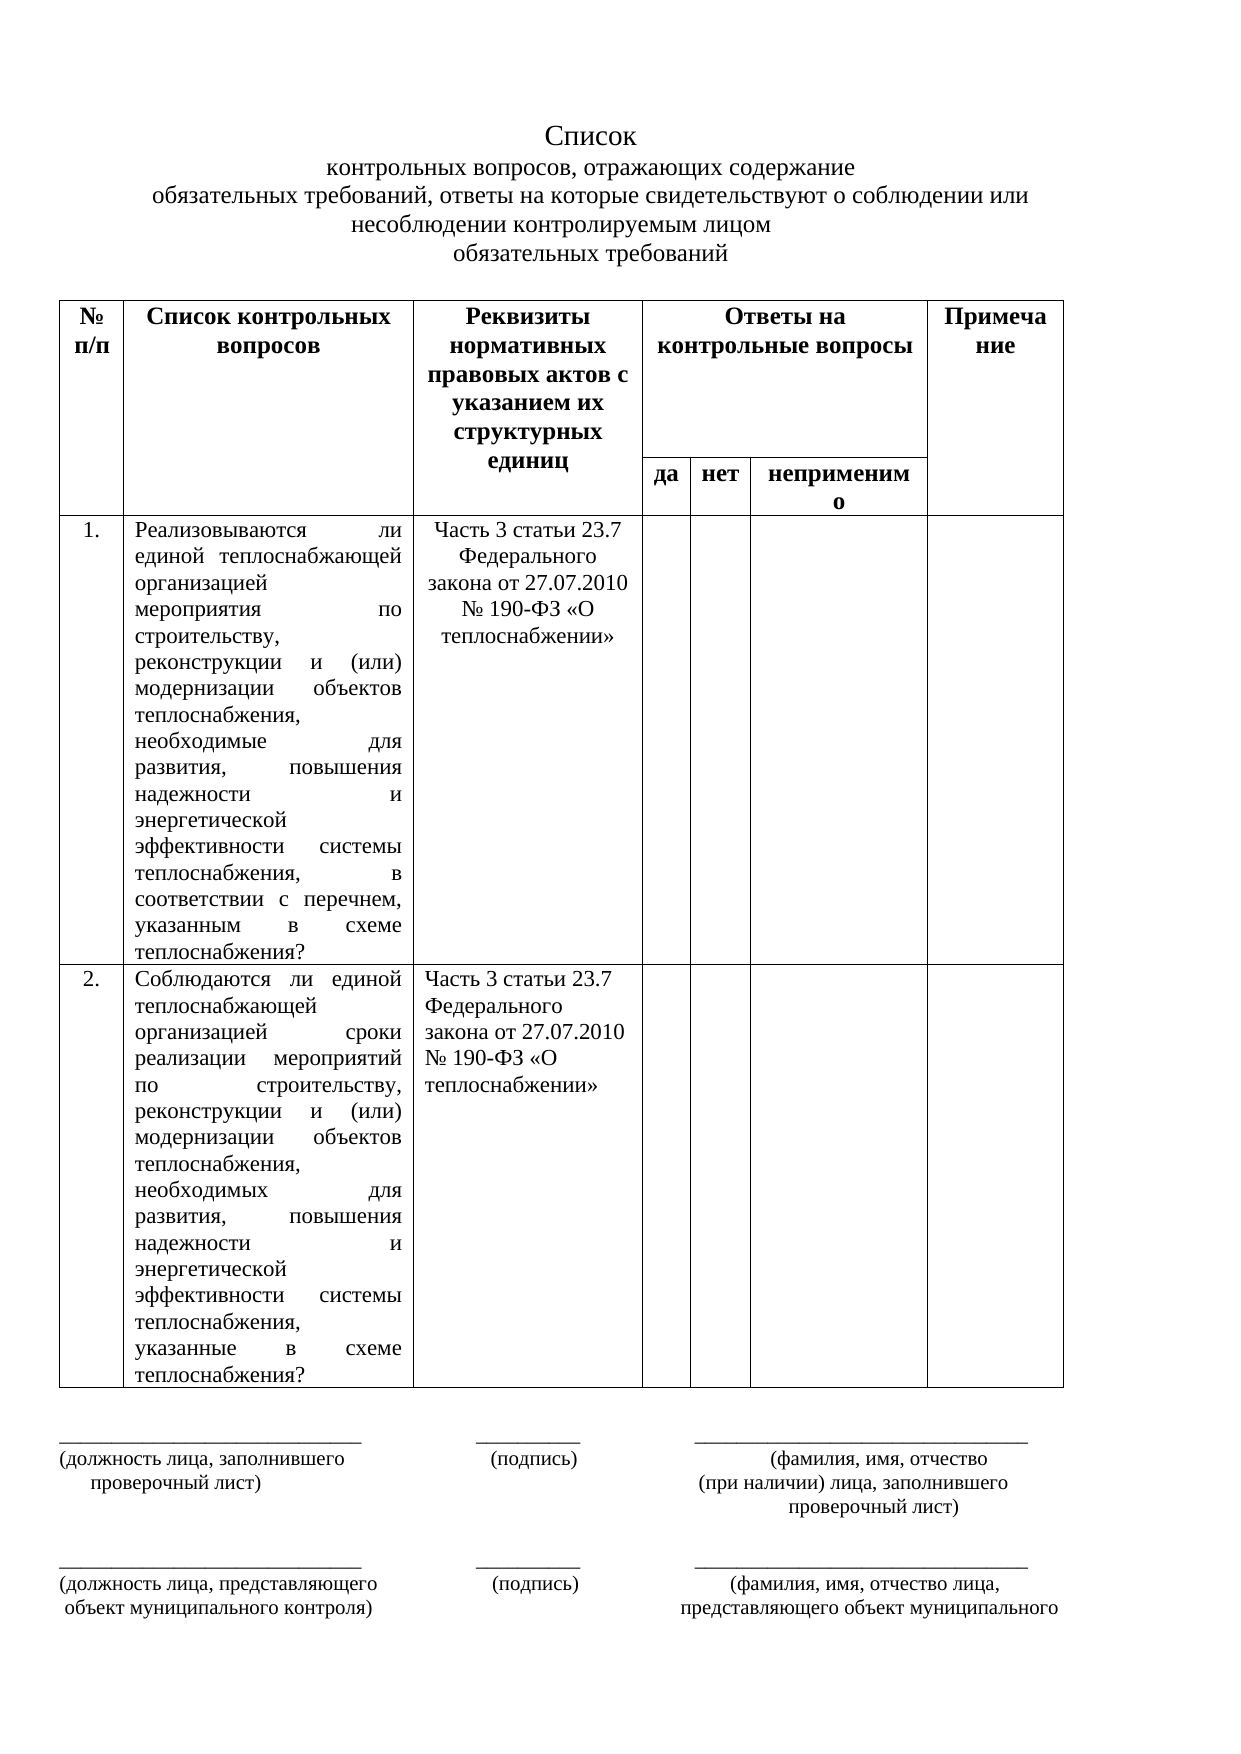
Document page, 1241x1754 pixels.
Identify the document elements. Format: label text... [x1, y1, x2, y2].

table_cell [928, 516, 1063, 964]
table_cell [691, 965, 750, 1387]
table_cell Соблюдаются ли единой теплоснабжающей организацией сроки реализации мероприятий по строительству, реконструкции и (или) модернизации объектов теплоснабжения, необходимых для развития, повышения надежности и энергетической эффективности системы теплоснабжения, указанные в схеме теплоснабжения? [124, 965, 413, 1387]
table_cell неприменимо [751, 458, 927, 515]
table_header Ответы на контрольные вопросы [643, 301, 927, 457]
subtitle (должность лица, заполнившего (подпись) (фамилия, имя, отчество [59, 1446, 1063, 1470]
table_cell Реализовываются ли единой теплоснабжающей организацией мероприятия по строительству, реконструкции и (или) модернизации объектов теплоснабжения, необходимые для развития, повышения надежности и энергетической эффективности системы теплоснабжения, в соответствии с перечнем, указанным в схеме теплоснабжения? [124, 516, 413, 964]
text контрольных вопросов, отражающих содержание [59, 152, 1063, 180]
table_cell [751, 965, 927, 1387]
table_cell Часть 3 статьи 23.7 Федерального закона от 27.07.2010 № 190-ФЗ «О теплоснабжении» [414, 965, 642, 1387]
table_cell [751, 516, 927, 964]
table_header Примечание [928, 301, 1063, 515]
table_cell Часть 3 статьи 23.7 Федерального закона от 27.07.2010 № 190-ФЗ «О теплоснабжении» [414, 516, 642, 964]
text обязательных требований [59, 238, 1063, 267]
subtitle проверочный лист) (при наличии) лица, заполнившего [59, 1470, 1063, 1494]
text обязательных требований, ответы на которые свидетельствуют о соблюдении или несоблюдении контролируемым лицом [59, 180, 1063, 238]
table_header Список контрольных вопросов [124, 301, 413, 515]
table_header № п/п [60, 301, 123, 515]
table_header Реквизиты нормативных правовых актов с указанием их структурных единиц [414, 301, 642, 515]
table_cell [643, 965, 690, 1387]
table_cell да [643, 458, 690, 515]
subtitle объект муниципального контроля) представляющего объект муниципального [59, 1595, 1063, 1619]
table_cell [643, 516, 690, 964]
subtitle проверочный лист) [59, 1494, 1063, 1518]
table_cell 2. [60, 965, 123, 1387]
table_cell [928, 965, 1063, 1387]
table_cell 1. [60, 516, 123, 964]
text Список [59, 118, 1063, 152]
subtitle _____________________________ __________ ________________________________ [59, 1547, 1063, 1571]
table_cell [691, 516, 750, 964]
subtitle _____________________________ __________ ________________________________ [59, 1422, 1063, 1446]
table_cell нет [691, 458, 750, 515]
subtitle (должность лица, представляющего (подпись) (фамилия, имя, отчество лица, [59, 1571, 1063, 1595]
